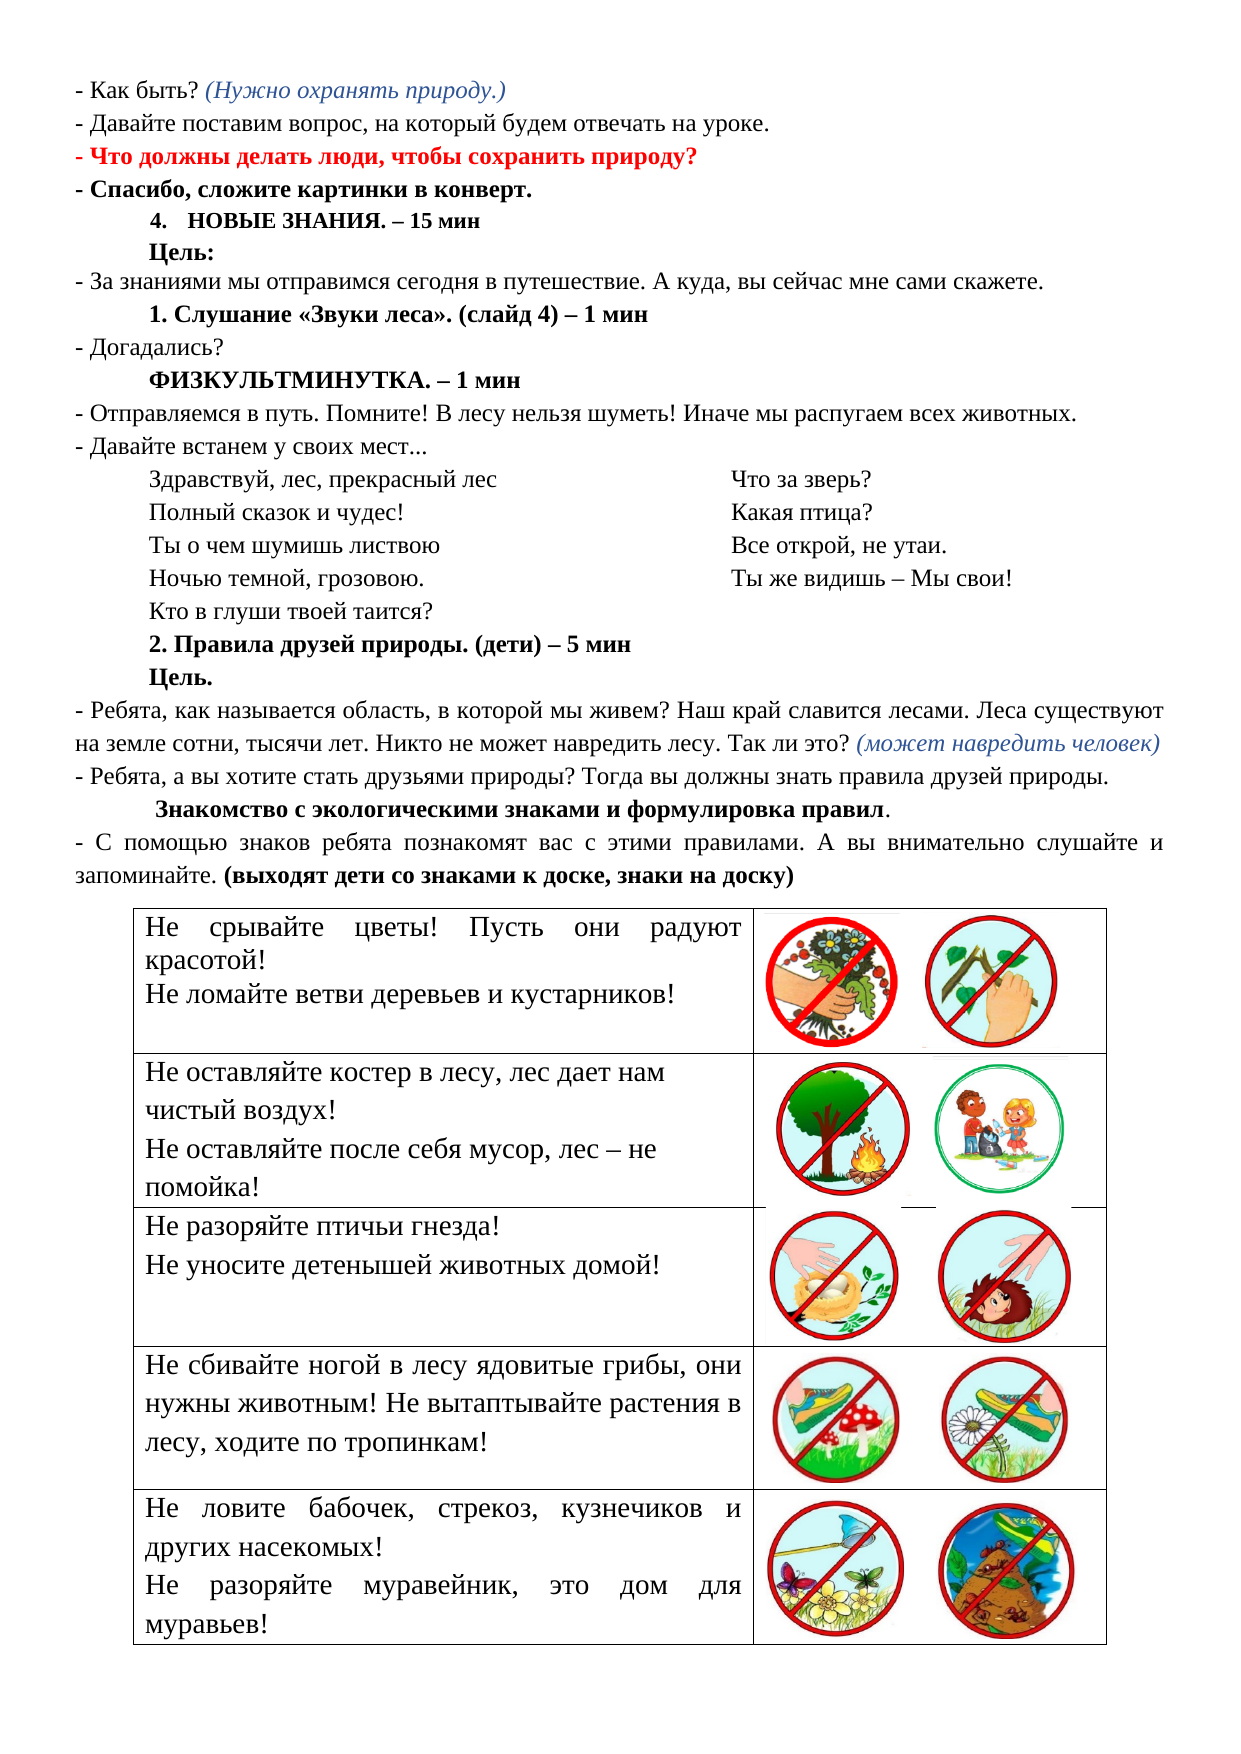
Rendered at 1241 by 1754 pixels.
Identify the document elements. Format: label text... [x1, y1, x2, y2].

text Полный сказок и чудес! [149, 497, 583, 526]
table_cell Не оставляйте костер в лесу, лес дает нам чистый воздух! Не оставляйте после себя мусор, лес – не помойка! [134, 1054, 753, 1207]
picture [932, 1056, 1069, 1195]
text Ты о чем шумишь листвою [149, 530, 583, 559]
text Кто в глуши твоей таится? [149, 596, 583, 625]
picture [775, 1061, 912, 1196]
picture [765, 1499, 905, 1638]
text Какая птица? [731, 497, 1165, 526]
table_header Не срывайте цветы! Пусть они радуют красотой! Не ломайте ветви деревьев и кустарников! [134, 909, 753, 1053]
text 1. Слушание «Звуки леса». (слайд 4) – 1 мин [149, 299, 1165, 328]
text Ночью темной, грозовою. [149, 563, 583, 592]
text - Давайте поставим вопрос, на который будем отвечать на уроке. [75, 108, 1165, 137]
table_cell [754, 1054, 1106, 1207]
table_cell Не разоряйте птичьи гнезда! Не уносите детенышей животных домой! [134, 1208, 753, 1346]
text Что за зверь? [731, 464, 1165, 493]
text - Отправляемся в путь. Помните! В лесу нельзя шуметь! Иначе мы распугаем всех животных. [75, 398, 1165, 427]
picture [939, 1353, 1072, 1483]
text - Как быть? (Нужно охранять природу.) [75, 75, 1165, 104]
text - Давайте встанем у своих мест... [75, 431, 1165, 460]
text Здравствуй, лес, прекрасный лес [149, 464, 583, 493]
text - С помощью знаков ребята познакомят вас с этими правилами. А вы внимательно слушайте и запоминайте. (выходят дети со знаками к доске, знаки на доску) [75, 827, 1165, 889]
text Цель. [149, 662, 1165, 691]
text - Что должны делать люди, чтобы сохранить природу? [75, 141, 1165, 170]
text Цель: [149, 237, 1165, 266]
picture [765, 1207, 902, 1345]
text - Ребята, а вы хотите стать друзьями природы? Тогда вы должны знать правила друзей природы. [75, 761, 1165, 790]
text - Ребята, как называется область, в которой мы живем? Наш край славится лесами. Леса существуют на земле сотни, тысячи лет. Никто не может навредить лесу. Так ли это? (может навредить человек) [75, 695, 1165, 757]
table_header [754, 909, 1106, 1053]
table_cell [754, 1490, 1106, 1644]
text - За знаниями мы отправимся сегодня в путешествие. А куда, вы сейчас мне сами скажете. [75, 266, 1165, 295]
picture [936, 1207, 1072, 1345]
picture [771, 1353, 900, 1483]
table_cell Не сбивайте ногой в лесу ядовитые грибы, они нужны животным! Не вытаптывайте растения в лесу, ходите по тропинкам! [134, 1347, 753, 1489]
picture [922, 912, 1060, 1048]
picture [764, 912, 900, 1048]
table_cell [754, 1208, 1106, 1346]
text Знакомство с экологическими знаками и формулировка правил. [149, 794, 1165, 823]
picture [936, 1500, 1078, 1639]
text ФИЗКУЛЬТМИНУТКА. – 1 мин [75, 365, 1165, 394]
list НОВЫЕ ЗНАНИЯ. – 15 мин [150, 207, 1165, 233]
table_cell [754, 1347, 1106, 1489]
text 2. Правила друзей природы. (дети) – 5 мин [149, 629, 1165, 658]
table_cell Не ловите бабочек, стрекоз, кузнечиков и других насекомых! Не разоряйте муравейник, это дом для муравьев! [134, 1490, 753, 1644]
text Ты же видишь – Мы свои! [731, 563, 1165, 592]
text - Спасибо, сложите картинки в конверт. [75, 174, 1165, 203]
text Все открой, не утаи. [731, 530, 1165, 559]
text - Догадались? [75, 332, 1165, 361]
